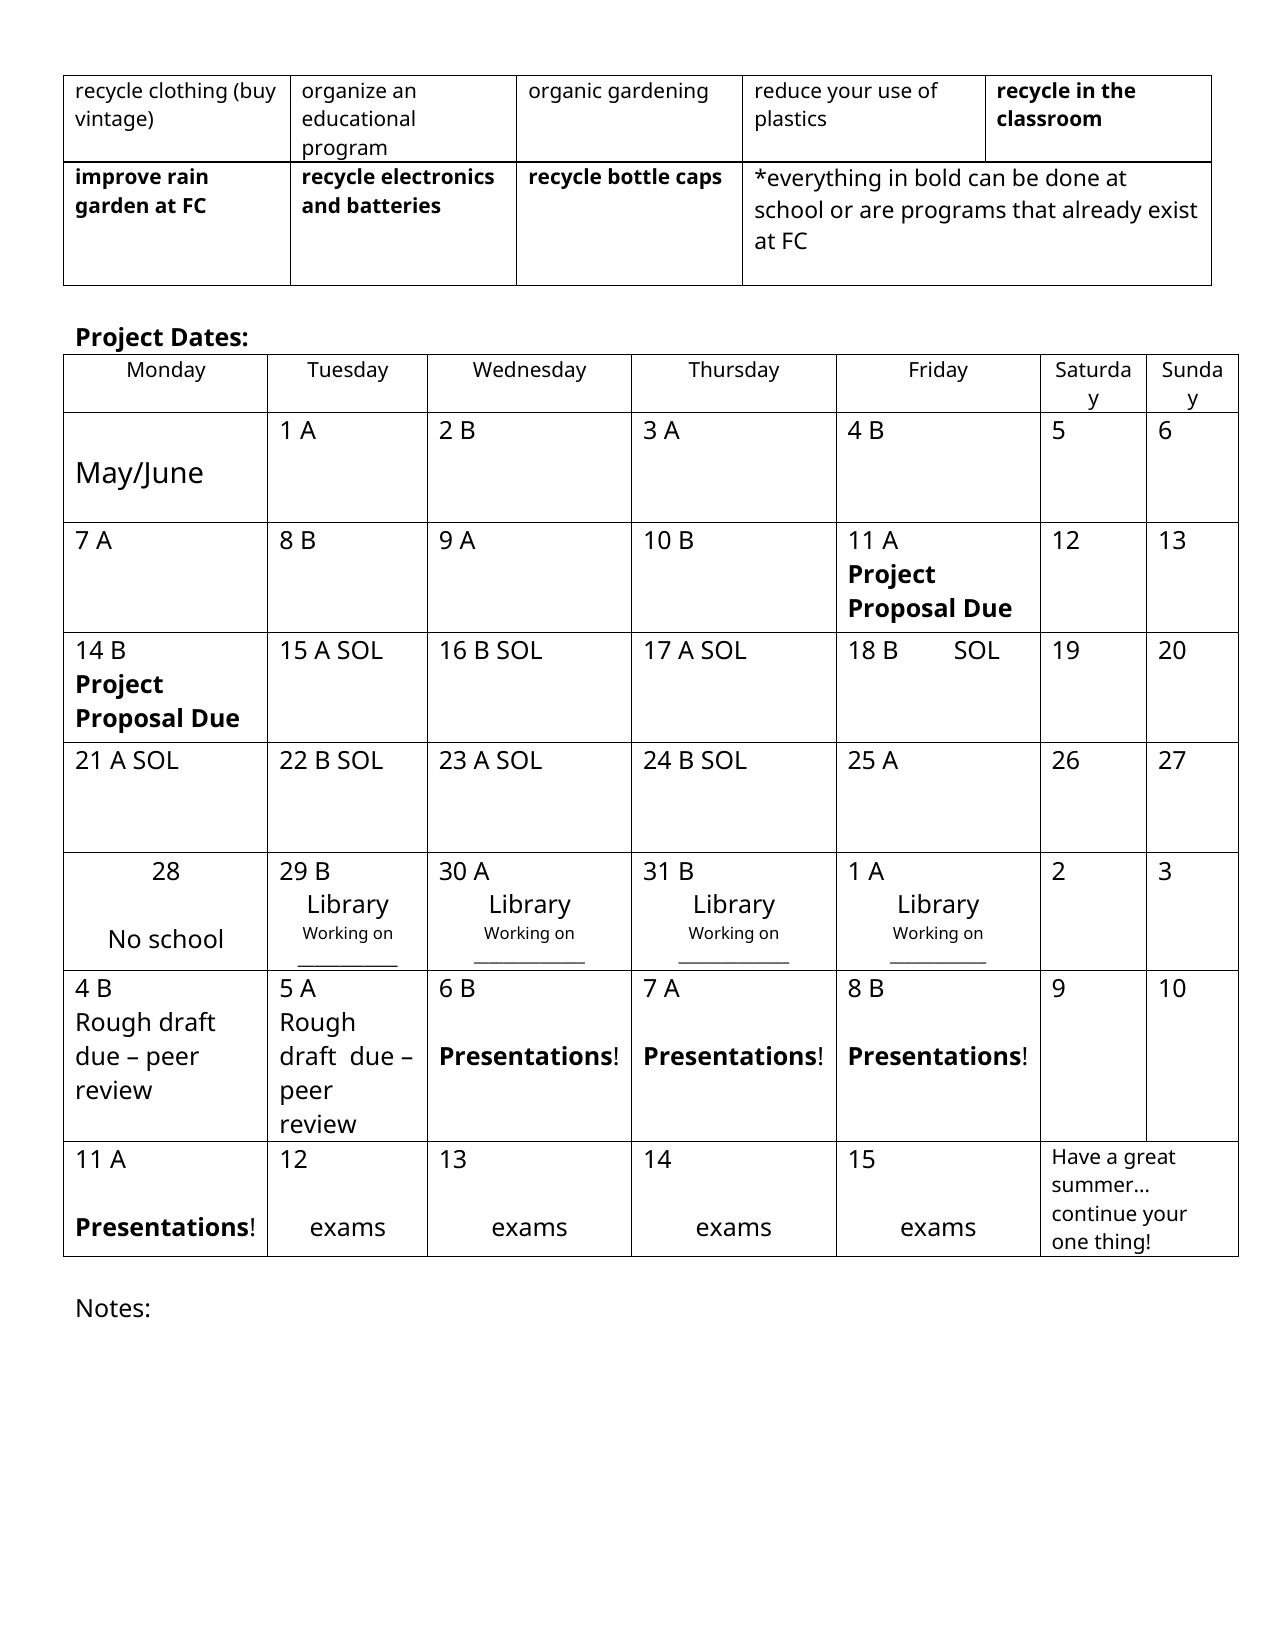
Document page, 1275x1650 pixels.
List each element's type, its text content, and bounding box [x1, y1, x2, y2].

table_cell 22 B SOL [268, 743, 427, 852]
table_header Sunday [1147, 355, 1238, 412]
table_cell 9 A [428, 523, 631, 632]
table_cell 6 B Presentations! [428, 971, 631, 1141]
table_cell 13 exams [428, 1142, 631, 1256]
table_cell 18 B SOL [837, 633, 1040, 742]
table_cell 23 A SOL [428, 743, 631, 852]
table_cell 14 B Project Proposal Due [64, 633, 267, 742]
table_cell 1 A Library Working on _____________ [837, 853, 1040, 969]
table_header Wednesday [428, 355, 631, 412]
table_header Friday [837, 355, 1040, 412]
table_header Tuesday [268, 355, 427, 412]
table_cell recycle electronics and batteries [291, 163, 516, 284]
table_cell May/June [64, 413, 267, 522]
table_cell 8 B [268, 523, 427, 632]
table_cell 15 A SOL [268, 633, 427, 742]
table_cell organize an educational program [291, 76, 516, 161]
table_header Monday [64, 355, 267, 412]
table_header Saturday [1041, 355, 1146, 412]
table_cell recycle clothing (buy vintage) [64, 76, 290, 161]
table_cell 31 B Library Working on _______________ [632, 853, 836, 969]
table_cell recycle bottle caps [517, 163, 742, 284]
table_cell 3 A [632, 413, 836, 522]
table_cell 11 A Project Proposal Due [837, 523, 1040, 632]
table_cell 12 [1041, 523, 1146, 632]
table_cell *everything in bold can be done at school or are programs that already exist at FC [743, 163, 1211, 284]
table_cell 7 A [64, 523, 267, 632]
table_cell 4 B Rough draft due – peer review [64, 971, 267, 1141]
table_cell 12 exams [268, 1142, 427, 1256]
table_cell 3 [1147, 853, 1238, 969]
table_cell 8 B Presentations! [837, 971, 1040, 1141]
table_cell 13 [1147, 523, 1238, 632]
table_cell 5 [1041, 413, 1146, 522]
table_cell 19 [1041, 633, 1146, 742]
table_cell 20 [1147, 633, 1238, 742]
table_cell 2 B [428, 413, 631, 522]
text Project Dates: [75, 320, 1200, 354]
table_cell 6 [1147, 413, 1238, 522]
table_cell 9 [1041, 971, 1146, 1141]
table_cell 7 A Presentations! [632, 971, 836, 1141]
text Notes: [75, 1291, 1200, 1325]
table_cell 2 [1041, 853, 1146, 969]
table_cell 24 B SOL [632, 743, 836, 852]
table_cell improve rain garden at FC [64, 163, 290, 284]
table_cell reduce your use of plastics [743, 76, 985, 161]
table_cell 29 B Library Working on ____________ [268, 853, 427, 969]
table_cell 4 B [837, 413, 1040, 522]
table_cell 30 A Library Working on _______________ [428, 853, 631, 969]
table_cell 1 A [268, 413, 427, 522]
table_cell 11 A Presentations! [64, 1142, 267, 1256]
table_cell 14 exams [632, 1142, 836, 1256]
table_cell 21 A SOL [64, 743, 267, 852]
table_cell 17 A SOL [632, 633, 836, 742]
table_cell organic gardening [517, 76, 742, 161]
table_cell 15 exams [837, 1142, 1040, 1256]
table_cell 25 A [837, 743, 1040, 852]
table_cell 26 [1041, 743, 1146, 852]
table_cell 16 B SOL [428, 633, 631, 742]
table_cell 10 B [632, 523, 836, 632]
table_header Thursday [632, 355, 836, 412]
table_cell 5 A Rough draft due – peer review [268, 971, 427, 1141]
table_cell recycle in the classroom [986, 76, 1211, 161]
table_cell 28 No school [64, 853, 267, 969]
table_cell 27 [1147, 743, 1238, 852]
table_cell 10 [1147, 971, 1238, 1141]
table_cell Have a great summer… continue your one thing! [1041, 1142, 1238, 1256]
